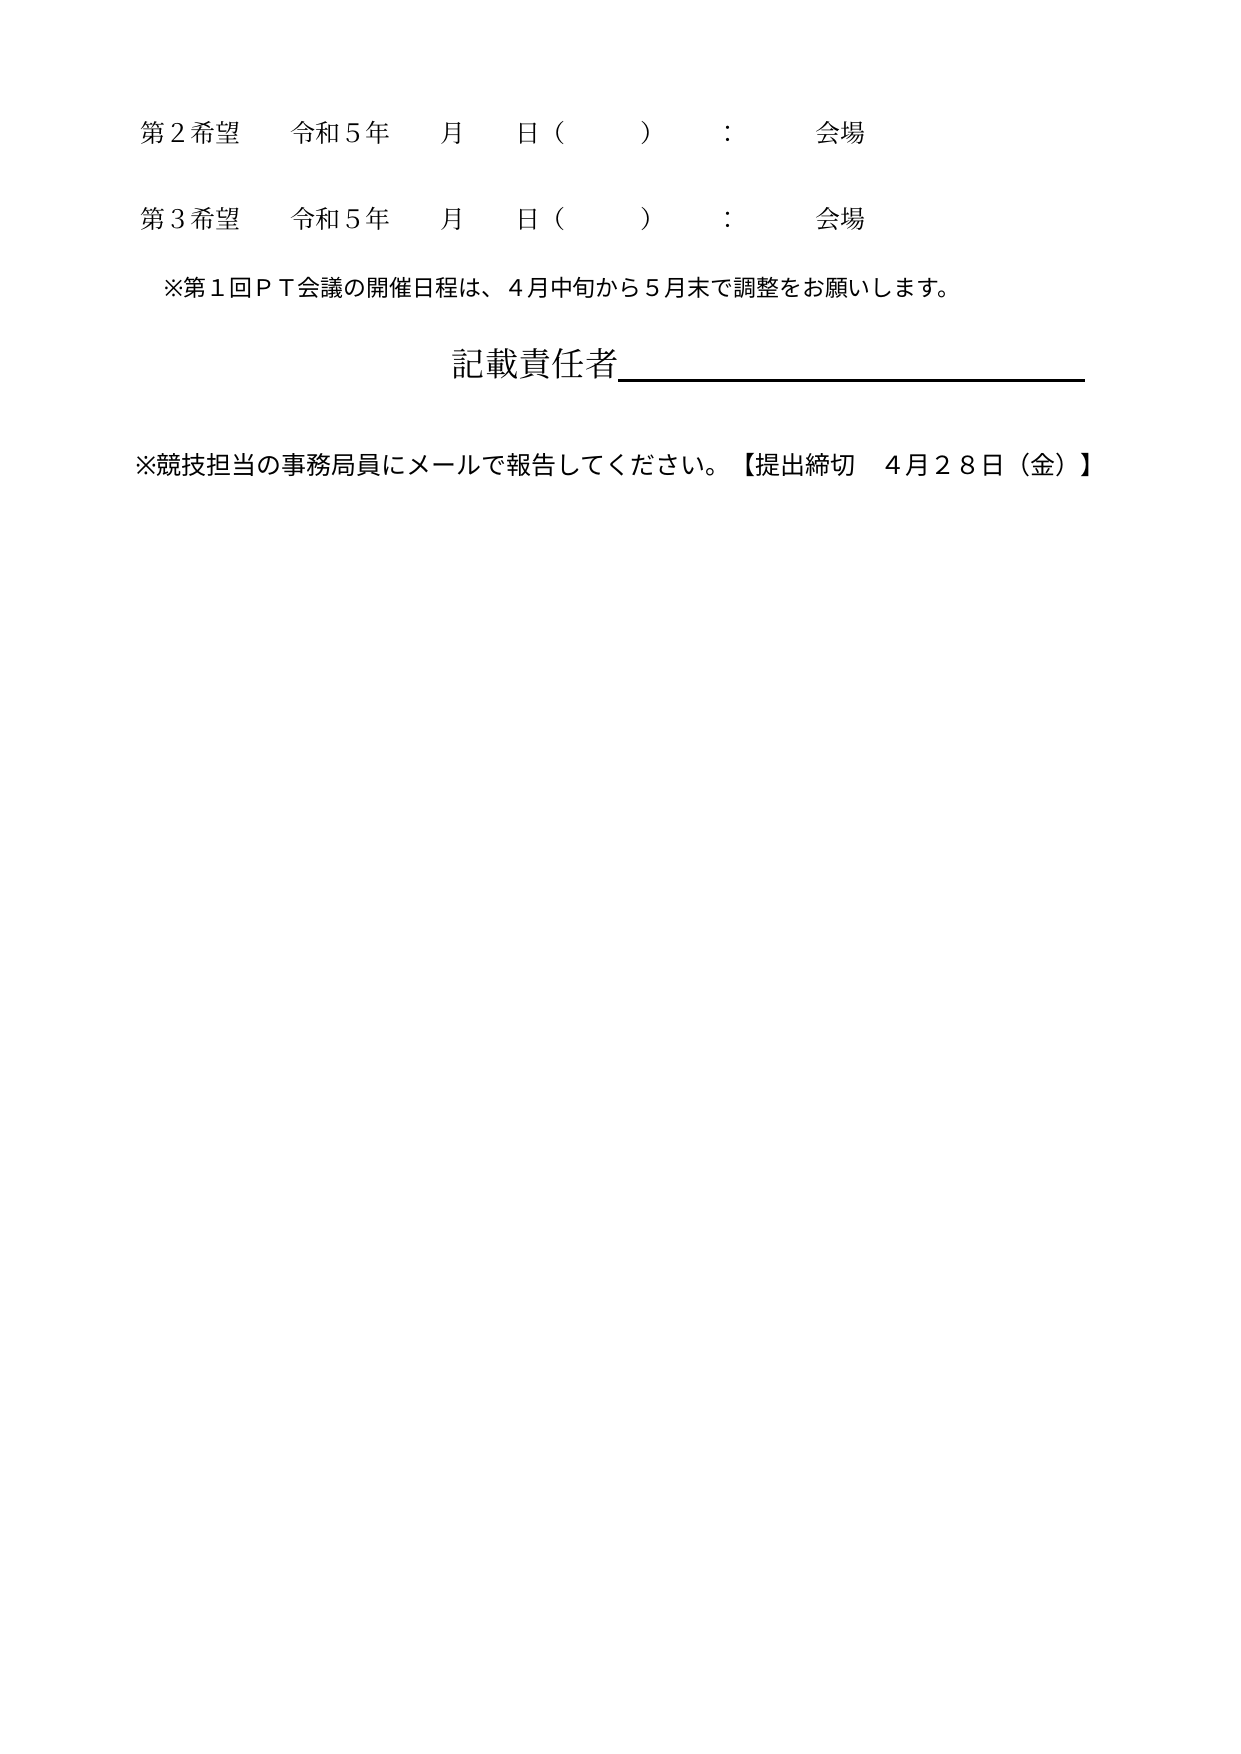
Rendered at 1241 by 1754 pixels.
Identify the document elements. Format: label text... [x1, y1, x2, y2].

text 記載責任者 [118, 328, 1108, 396]
text ※競技担当の事務局員にメールで報告してください。【提出締切 ４月２８日（金）】 [118, 430, 1122, 498]
text 第２希望 令和５年 月 日（ ） ： 会場 [140, 98, 1122, 166]
text ※第１回ＰＴ会議の開催日程は、４月中旬から５月末で調整をお願いします。 [118, 269, 1122, 303]
text 第３希望 令和５年 月 日（ ） ： 会場 [140, 184, 1122, 252]
